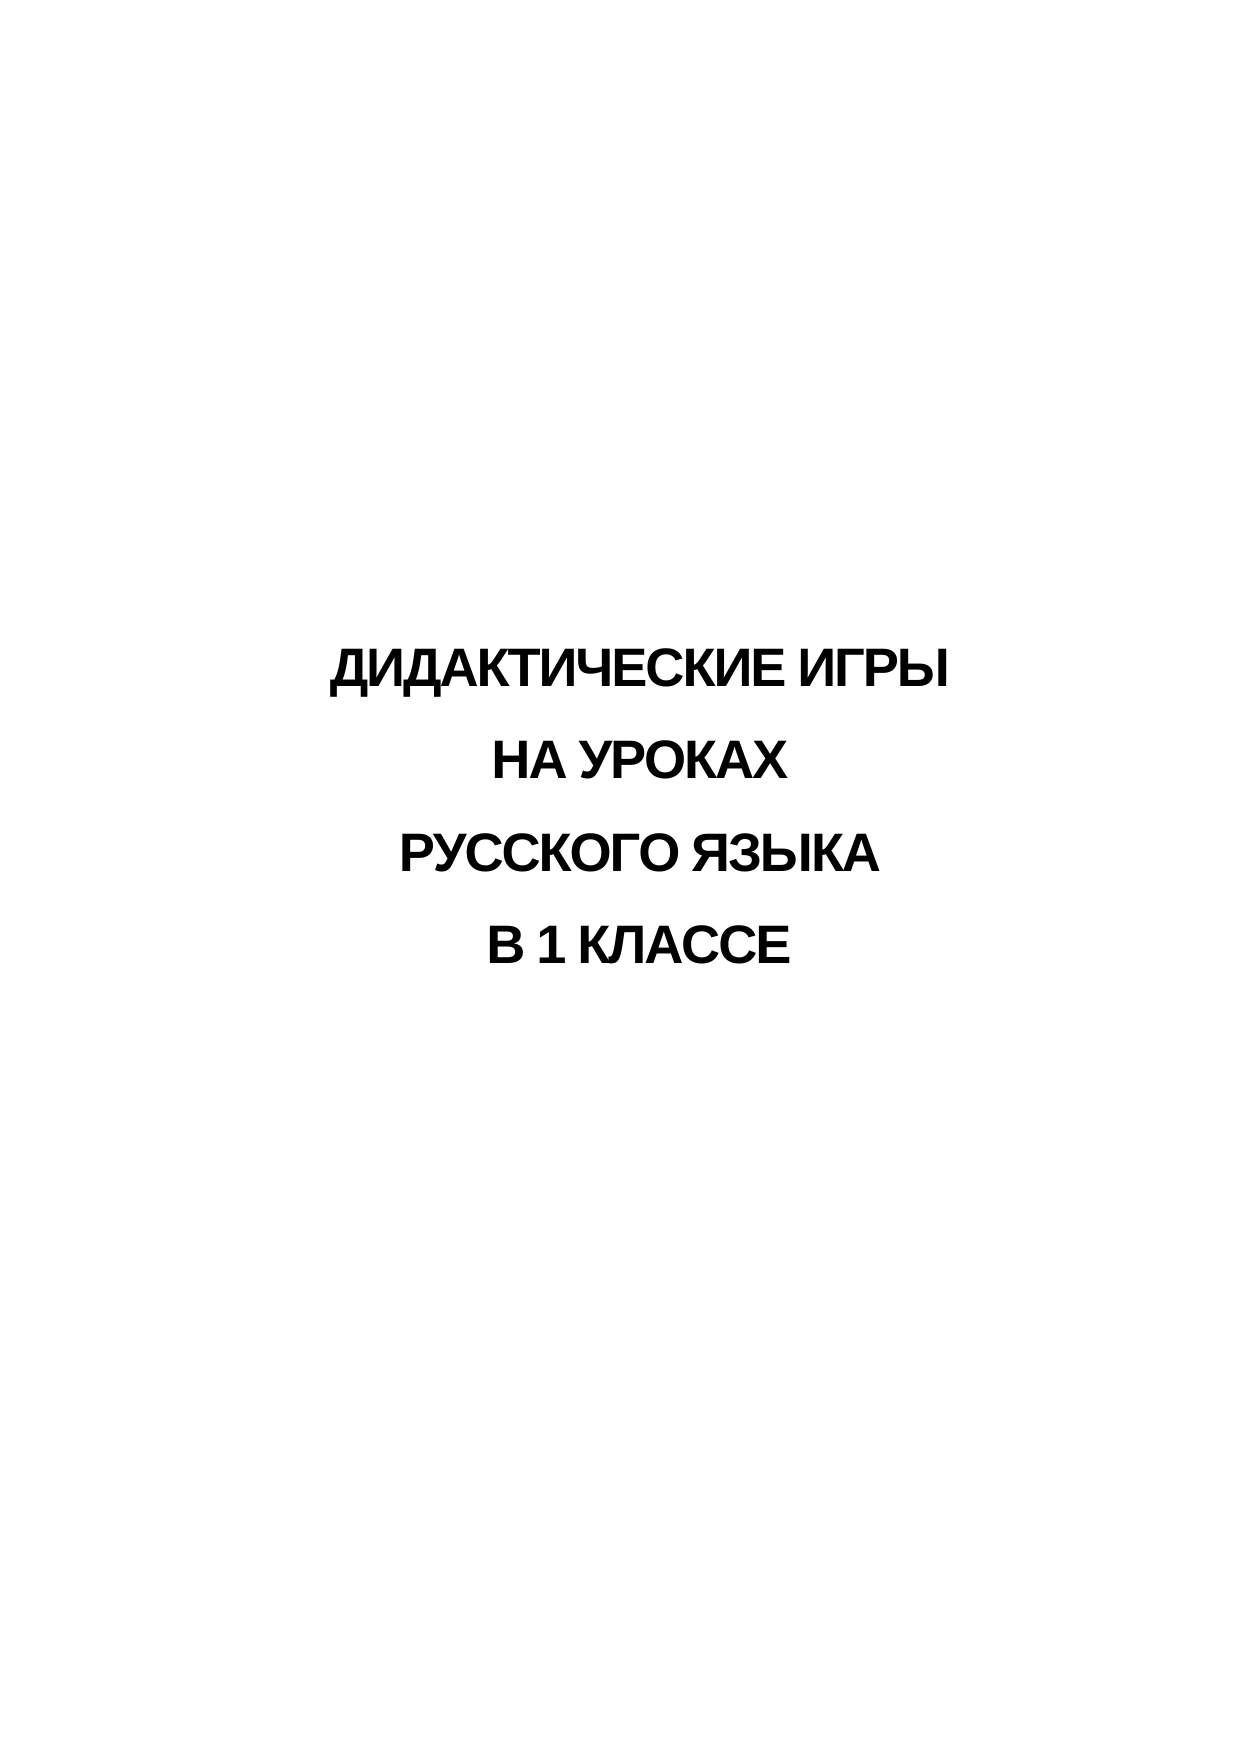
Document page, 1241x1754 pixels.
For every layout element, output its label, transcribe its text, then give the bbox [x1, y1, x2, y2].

text ДИДАКТИЧЕСКИЕ ИГРЫ НА УРОКАХ РУССКОГО ЯЗЫКА В 1 КЛАССЕ [307, 612, 972, 982]
